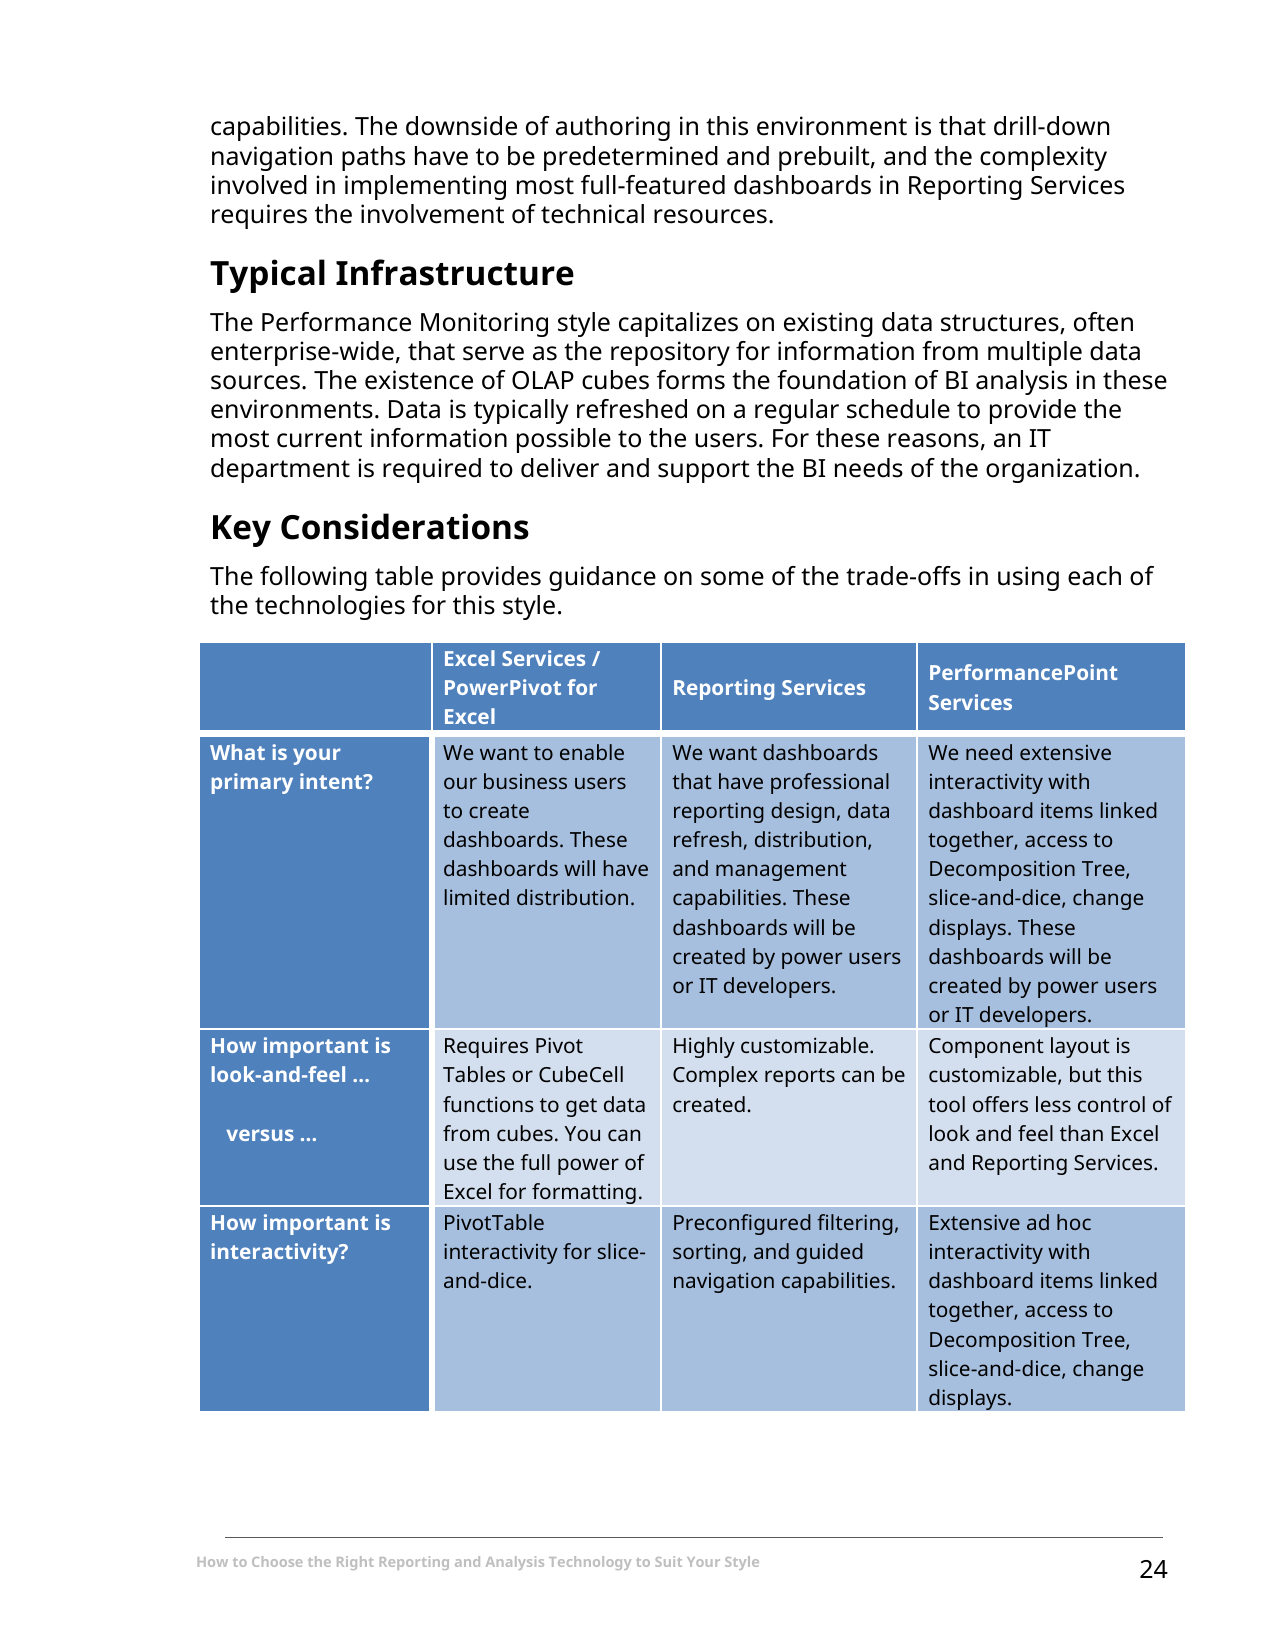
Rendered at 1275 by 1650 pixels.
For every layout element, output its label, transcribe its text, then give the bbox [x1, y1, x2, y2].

table_cell We need extensive interactivity with dashboard items linked together, access to Decomposition Tree, slice-and-dice, change displays. These dashboards will be created by power users or IT developers. [918, 737, 1185, 1028]
table_cell Highly customizable. Complex reports can be created. [662, 1030, 916, 1205]
table_cell What is your primary intent? [200, 737, 429, 1028]
text The Performance Monitoring style capitalizes on existing data structures, often enterprise-wide, that serve as the repository for information from multiple data sources. The existence of OLAP cubes forms the foundation of BI analysis in these environments. Data is typically refreshed on a regular schedule to provide the most current information possible to the users. For these reasons, an IT department is required to deliver and support the BI needs of the organization. [210, 308, 1174, 483]
table_cell PivotTable interactivity for slice-and-dice. [435, 1207, 660, 1411]
table_cell How important is interactivity? [200, 1207, 429, 1411]
table_cell Requires Pivot Tables or CubeCell functions to get data from cubes. You can use the full power of Excel for formatting. [435, 1030, 660, 1205]
table_header [200, 643, 431, 730]
table_header PerformancePoint Services [918, 643, 1185, 730]
table_cell How important is look-and-feel … versus … [200, 1030, 429, 1205]
subtitle Typical Infrastructure [210, 250, 1174, 295]
table_cell Component layout is customizable, but this tool offers less control of look and feel than Excel and Reporting Services. [918, 1030, 1185, 1205]
table_header Excel Services / PowerPivot for Excel [433, 643, 660, 730]
subtitle Key Considerations [210, 504, 1174, 549]
table_header Reporting Services [662, 643, 916, 730]
table_cell Preconfigured filtering, sorting, and guided navigation capabilities. [662, 1207, 916, 1411]
text The following table provides guidance on some of the trade-offs in using each of the technologies for this style. [210, 562, 1174, 620]
table_cell We want dashboards that have professional reporting design, data refresh, distribution, and management capabilities. These dashboards will be created by power users or IT developers. [662, 737, 916, 1028]
table_cell Extensive ad hoc interactivity with dashboard items linked together, access to Decomposition Tree, slice-and-dice, change displays. [918, 1207, 1185, 1411]
table_cell We want to enable our business users to create dashboards. These dashboards will have limited distribution. [435, 737, 660, 1028]
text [210, 112, 1174, 229]
